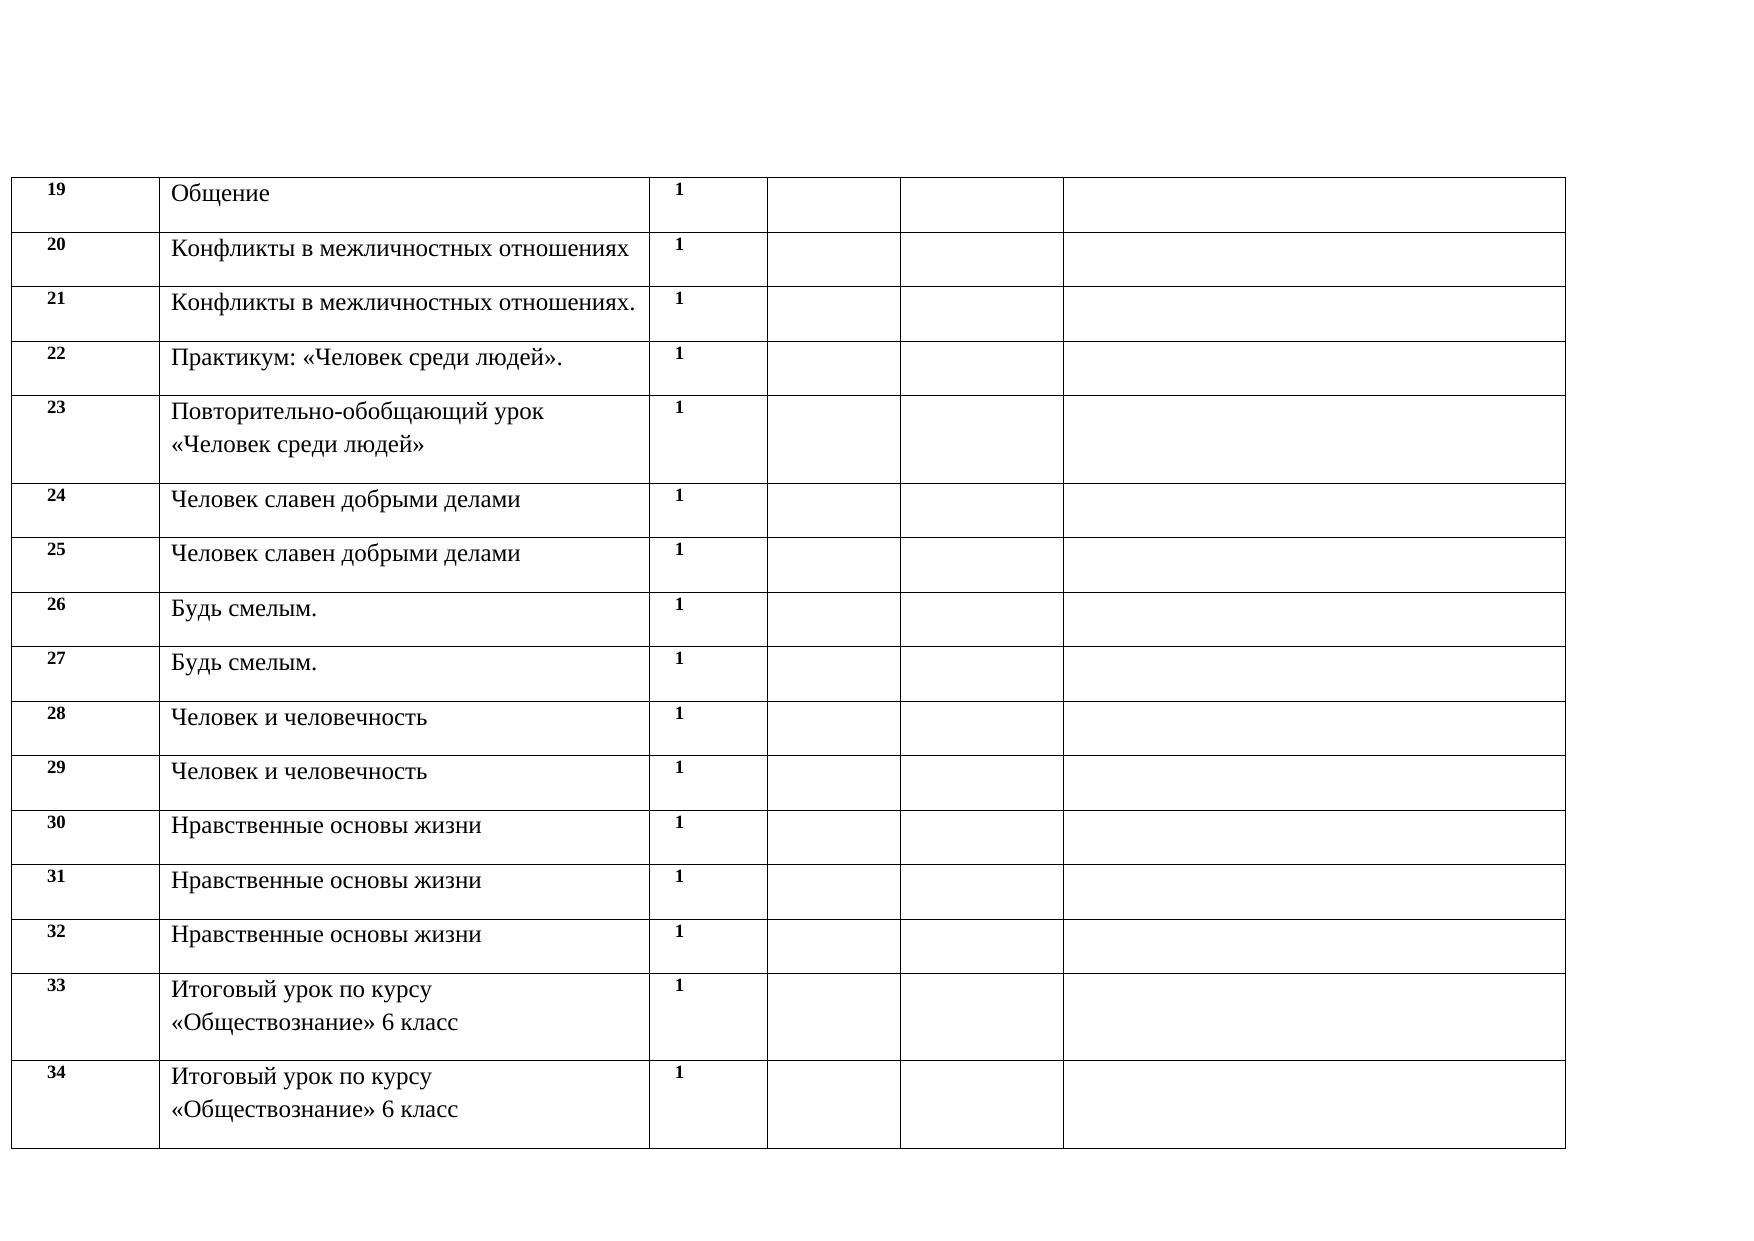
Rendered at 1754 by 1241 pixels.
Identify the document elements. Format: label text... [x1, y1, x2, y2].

table_cell [901, 811, 1063, 864]
table_cell 1 [650, 756, 767, 809]
table_cell [901, 865, 1063, 918]
table_cell [768, 702, 900, 755]
table_cell Нравственные основы жизни [160, 811, 649, 864]
table_cell Практикум: «Человек среди людей». [160, 342, 649, 395]
table_cell [901, 484, 1063, 537]
table_cell 1 [650, 865, 767, 918]
table_cell [1064, 342, 1565, 395]
table_cell 33 [12, 974, 159, 1060]
table_cell [901, 342, 1063, 395]
table_cell Нравственные основы жизни [160, 865, 649, 918]
table_cell 1 [650, 593, 767, 646]
table_cell Повторительно-обобщающий урок «Человек среди людей» [160, 396, 649, 483]
table_cell 1 [650, 647, 767, 701]
table_cell Конфликты в межличностных отношениях. [160, 287, 649, 341]
table_cell [901, 287, 1063, 341]
table_cell [901, 647, 1063, 701]
table_cell [768, 287, 900, 341]
table_cell 22 [12, 342, 159, 395]
table_cell [901, 1061, 1063, 1148]
table_cell [768, 396, 900, 483]
table_cell 30 [12, 811, 159, 864]
table_cell [768, 1061, 900, 1148]
table_cell 24 [12, 484, 159, 537]
table_cell 19 [12, 178, 159, 232]
table_cell [901, 593, 1063, 646]
table_cell [768, 974, 900, 1060]
table_cell 1 [650, 342, 767, 395]
table_cell [1064, 484, 1565, 537]
table_cell 1 [650, 920, 767, 973]
table_cell [768, 865, 900, 918]
table_cell 1 [650, 287, 767, 341]
table_cell [901, 974, 1063, 1060]
table_cell [901, 756, 1063, 809]
table_cell [1064, 178, 1565, 232]
table_cell [1064, 647, 1565, 701]
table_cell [160, 1061, 649, 1148]
table_cell [768, 233, 900, 286]
table_cell Человек и человечность [160, 702, 649, 755]
table_cell 1 [650, 811, 767, 864]
table_cell [1064, 811, 1565, 864]
table_cell Человек славен добрыми делами [160, 484, 649, 537]
table_cell 32 [12, 920, 159, 973]
table_cell [1064, 233, 1565, 286]
table_cell 31 [12, 865, 159, 918]
table_cell [901, 396, 1063, 483]
table_cell [1064, 396, 1565, 483]
table_cell [768, 811, 900, 864]
table_cell Человек и человечность [160, 756, 649, 809]
table_cell 1 [650, 1061, 767, 1148]
table_cell [1064, 920, 1565, 973]
table_cell Конфликты в межличностных отношениях [160, 233, 649, 286]
table_cell [768, 647, 900, 701]
table_cell [901, 538, 1063, 592]
table_cell 29 [12, 756, 159, 809]
table_cell 1 [650, 178, 767, 232]
table_cell Будь смелым. [160, 647, 649, 701]
table_cell 28 [12, 702, 159, 755]
table_cell 1 [650, 538, 767, 592]
table_cell Общение [160, 178, 649, 232]
table_cell 26 [12, 593, 159, 646]
table_cell [1064, 865, 1565, 918]
table_cell [901, 702, 1063, 755]
table_cell 21 [12, 287, 159, 341]
table_cell [901, 178, 1063, 232]
table_cell [1064, 974, 1565, 1060]
table_cell Будь смелым. [160, 593, 649, 646]
table_cell [768, 178, 900, 232]
table_cell [768, 342, 900, 395]
table_cell 1 [650, 702, 767, 755]
table_cell [901, 920, 1063, 973]
table_cell 34 [12, 1061, 159, 1148]
table_cell [768, 484, 900, 537]
table_cell 1 [650, 974, 767, 1060]
table_cell [1064, 593, 1565, 646]
table_cell 20 [12, 233, 159, 286]
table_cell [1064, 756, 1565, 809]
table_cell [1064, 1061, 1565, 1148]
table_cell 25 [12, 538, 159, 592]
table_cell 1 [650, 396, 767, 483]
table_cell 1 [650, 484, 767, 537]
table_cell [768, 593, 900, 646]
table_cell [1064, 287, 1565, 341]
table_cell [768, 756, 900, 809]
table_cell Человек славен добрыми делами [160, 538, 649, 592]
table_cell Нравственные основы жизни [160, 920, 649, 973]
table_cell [160, 974, 649, 1060]
table_cell 1 [650, 233, 767, 286]
table_cell 23 [12, 396, 159, 483]
table_cell [768, 920, 900, 973]
table_cell [1064, 538, 1565, 592]
table_cell [901, 233, 1063, 286]
table_cell [1064, 702, 1565, 755]
table_cell 27 [12, 647, 159, 701]
table_cell [768, 538, 900, 592]
